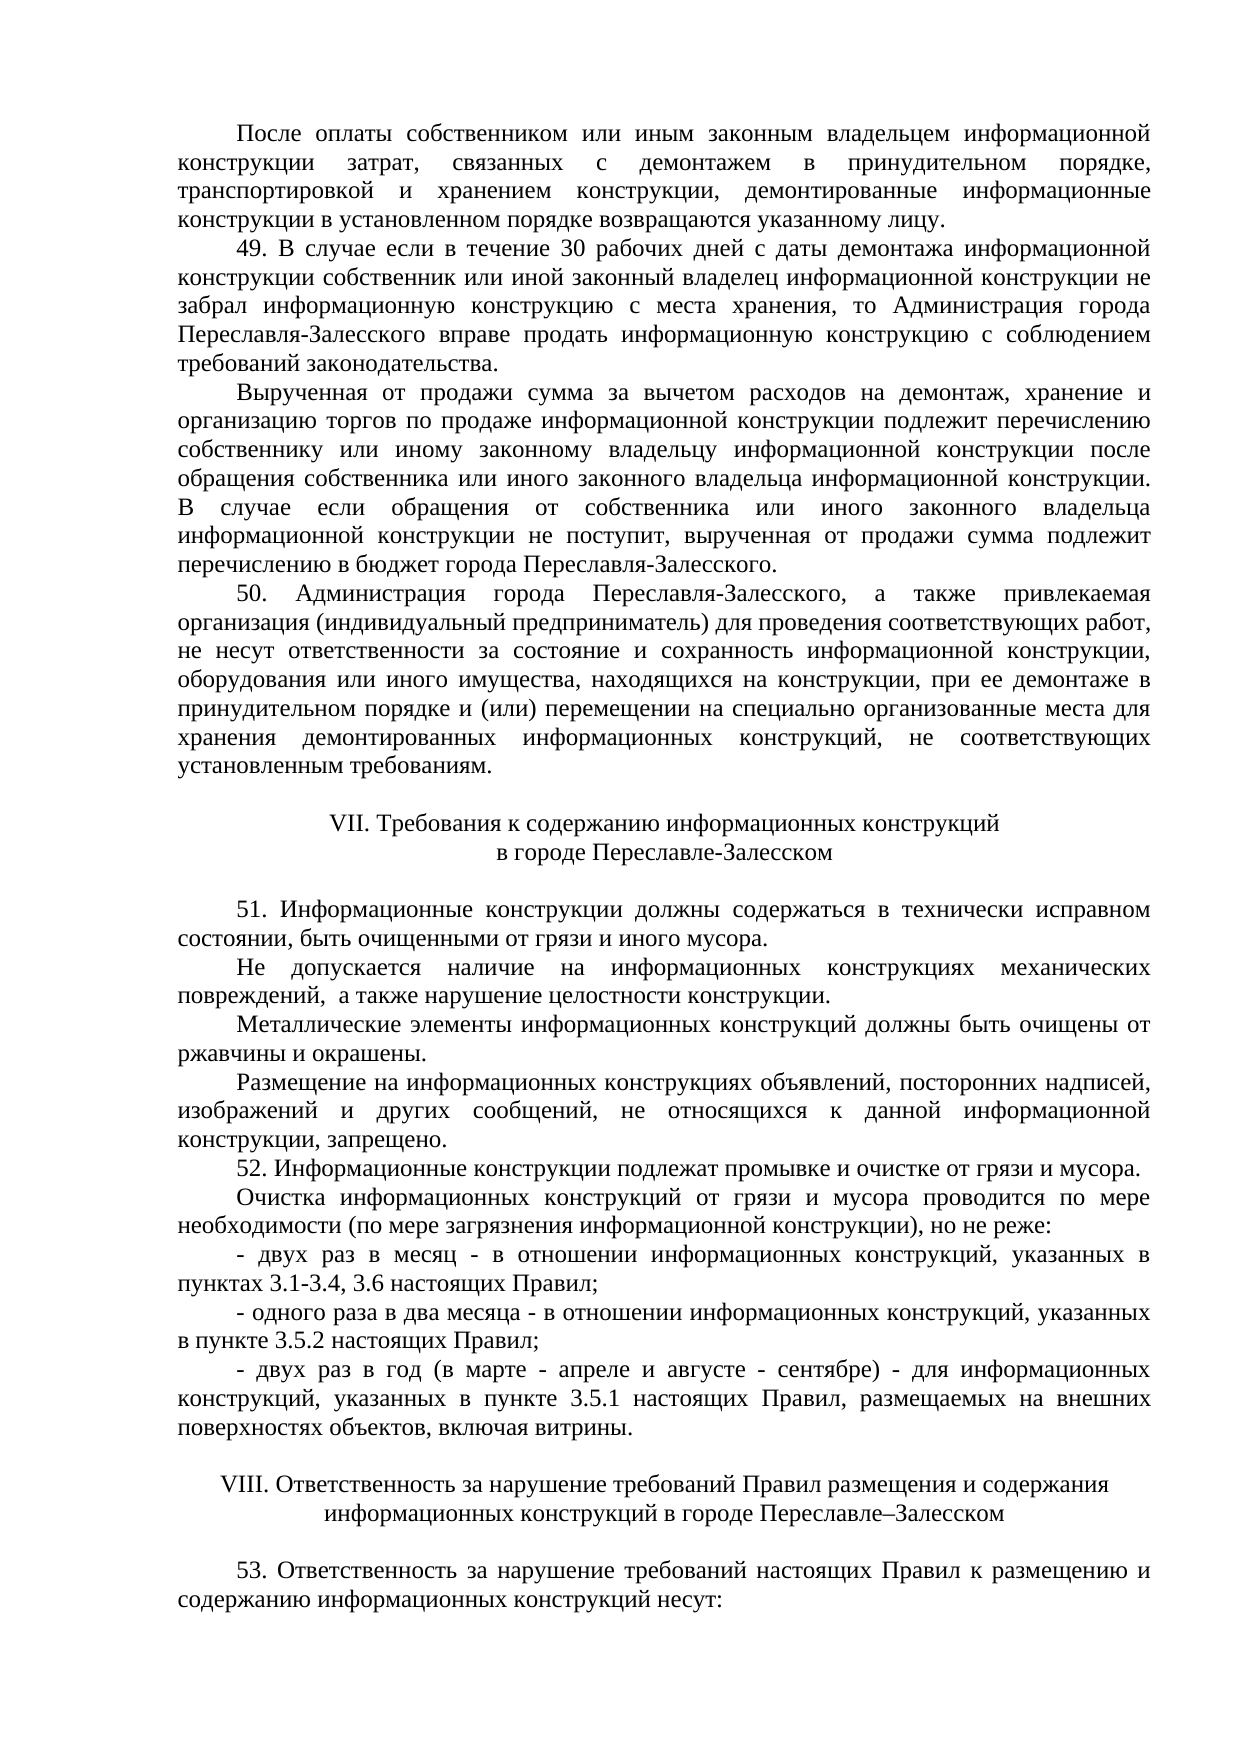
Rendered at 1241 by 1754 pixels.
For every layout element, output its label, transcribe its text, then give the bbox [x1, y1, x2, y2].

text 53. Ответственность за нарушение требований настоящих Правил к размещению и содержанию информационных конструкций несут: [177, 1556, 1152, 1613]
text Очистка информационных конструкций от грязи и мусора проводится по мере необходимости (по мере загрязнения информационной конструкции), но не реже: [177, 1182, 1152, 1239]
text VIII. Ответственность за нарушение требований Правил размещения и содержания информационных конструкций в городе Переславле–Залесском [177, 1469, 1152, 1527]
text 49. В случае если в течение 30 рабочих дней с даты демонтажа информационной конструкции собственник или иной законный владелец информационной конструкции не забрал информационную конструкцию с места хранения, то Администрация города Переславля-Залесского вправе продать информационную конструкцию с соблюдением требований законодательства. [177, 233, 1152, 377]
text Не допускается наличие на информационных конструкциях механических повреждений, а также нарушение целостности конструкции. [177, 952, 1152, 1009]
text 52. Информационные конструкции подлежат промывке и очистке от грязи и мусора. [177, 1153, 1152, 1182]
text Вырученная от продажи сумма за вычетом расходов на демонтаж, хранение и организацию торгов по продаже информационной конструкции подлежит перечислению собственнику или иному законному владельцу информационной конструкции после обращения собственника или иного законного владельца информационной конструкции. В случае если обращения от собственника или иного законного владельца информационной конструкции не поступит, вырученная от продажи сумма подлежит перечислению в бюджет города Переславля-Залесского. [177, 377, 1152, 578]
text - двух раз в год (в марте - апреле и августе - сентябре) - для информационных конструкций, указанных в пункте 3.5.1 настоящих Правил, размещаемых на внешних поверхностях объектов, включая витрины. [177, 1354, 1152, 1441]
text 51. Информационные конструкции должны содержаться в технически исправном состоянии, быть очищенными от грязи и иного мусора. [177, 894, 1152, 952]
text Металлические элементы информационных конструкций должны быть очищены от ржавчины и окрашены. [177, 1009, 1152, 1067]
text - одного раза в два месяца - в отношении информационных конструкций, указанных в пункте 3.5.2 настоящих Правил; [177, 1297, 1152, 1354]
text - двух раз в месяц - в отношении информационных конструкций, указанных в пунктах 3.1-3.4, 3.6 настоящих Правил; [177, 1239, 1152, 1297]
text VII. Требования к содержанию информационных конструкций [177, 808, 1152, 837]
text 50. Администрация города Переславля-Залесского, а также привлекаемая организация (индивидуальный предприниматель) для проведения соответствующих работ, не несут ответственности за состояние и сохранность информационной конструкции, оборудования или иного имущества, находящихся на конструкции, при ее демонтаже в принудительном порядке и (или) перемещении на специально организованные места для хранения демонтированных информационных конструкций, не соответствующих установленным требованиям. [177, 578, 1152, 779]
text в городе Переславле-Залесском [177, 837, 1152, 866]
text Размещение на информационных конструкциях объявлений, посторонних надписей, изображений и других сообщений, не относящихся к данной информационной конструкции, запрещено. [177, 1067, 1152, 1153]
text После оплаты собственником или иным законным владельцем информационной конструкции затрат, связанных с демонтажем в принудительном порядке, транспортировкой и хранением конструкции, демонтированные информационные конструкции в установленном порядке возвращаются указанному лицу. [177, 118, 1152, 233]
